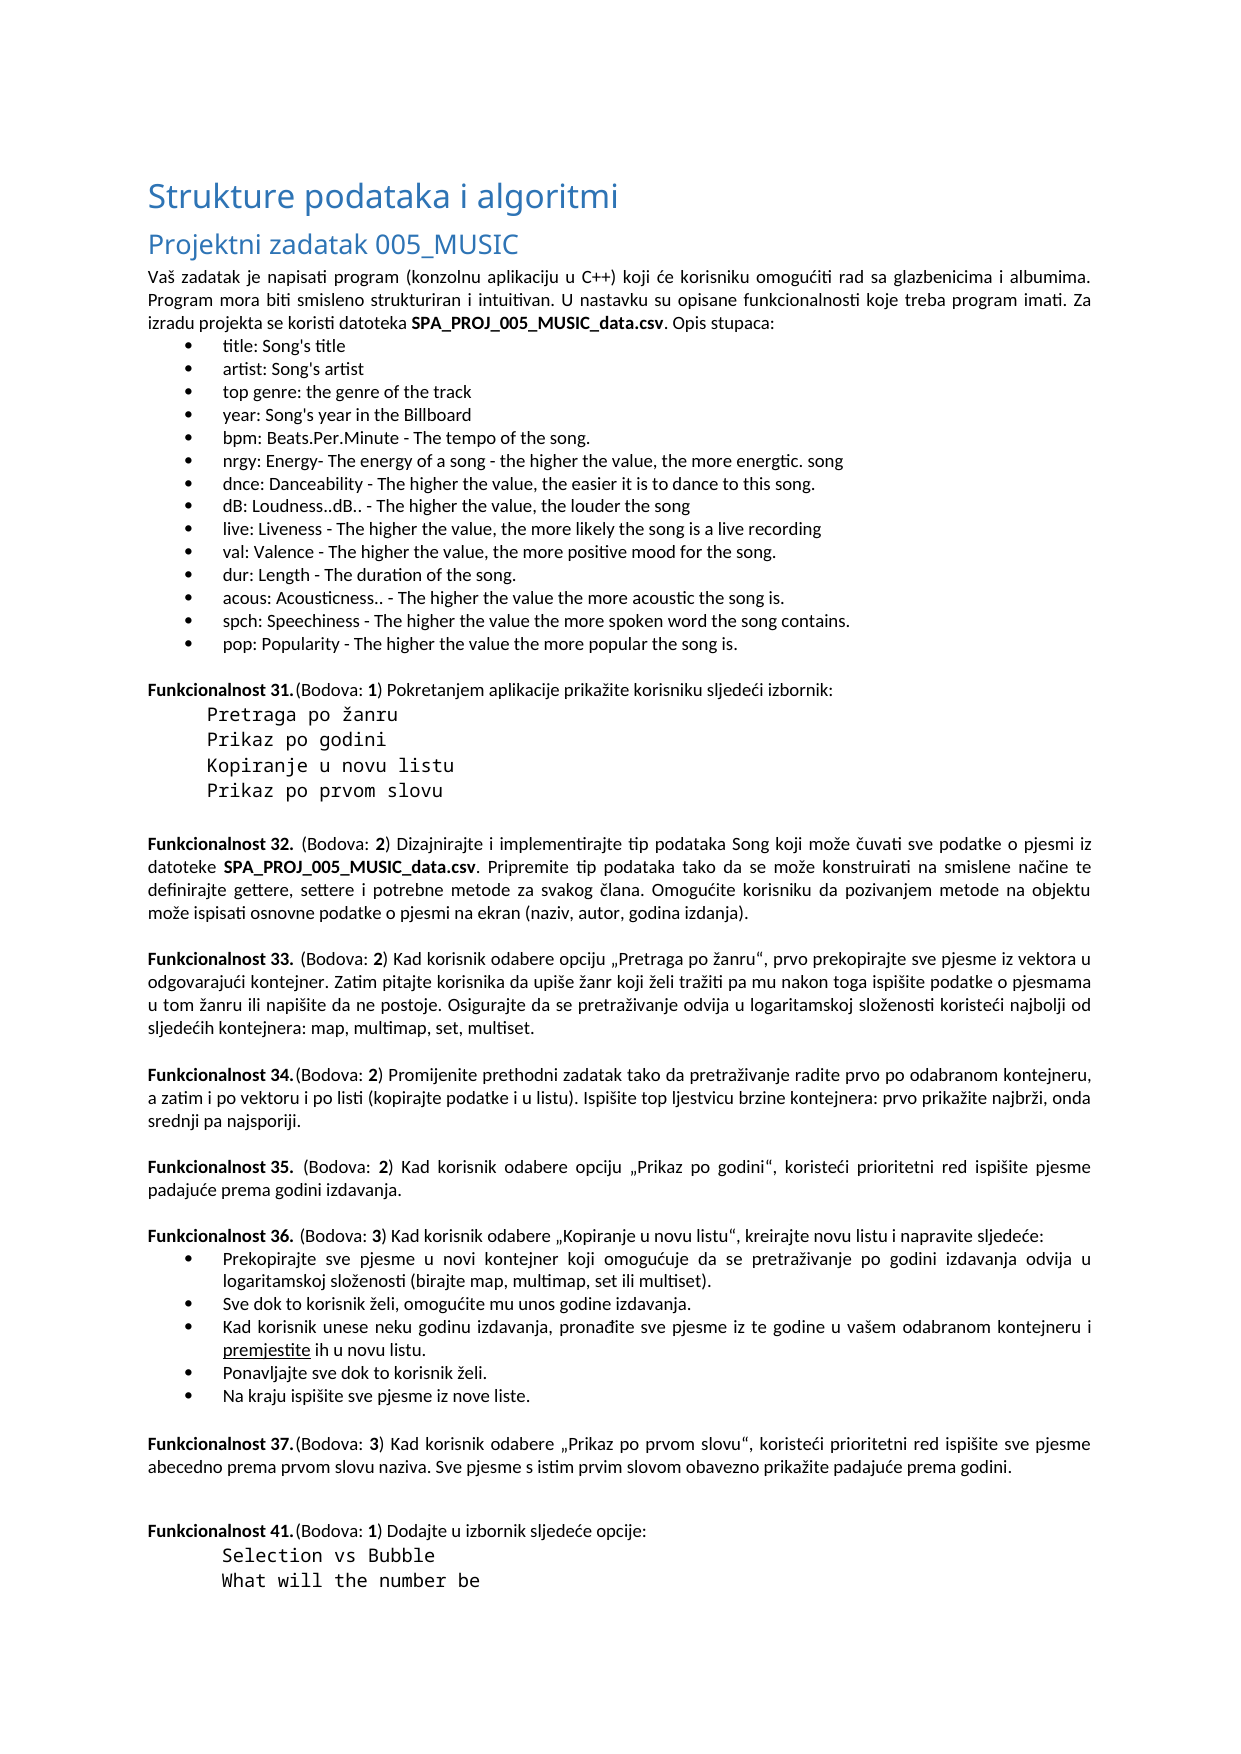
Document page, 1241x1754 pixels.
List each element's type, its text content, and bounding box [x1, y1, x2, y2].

list live: Liveness - The higher the value, the more likely the song is a live recording [185, 518, 1093, 541]
list year: Song's year in the Billboard [185, 403, 1093, 426]
list Kopiranje u novu listu [207, 752, 1093, 777]
list dnce: Danceability - The higher the value, the easier it is to dance to this song. [185, 472, 1093, 495]
list bpm: Beats.Per.Minute - The tempo of the song. [185, 426, 1093, 449]
list (Bodova: 3) Kad korisnik odabere „Kopiranje u novu listu“, kreirajte novu listu i napravite sljedeće: [148, 1224, 1093, 1247]
list (Bodova: 2) Kad korisnik odabere opciju „Pretraga po žanru“, prvo prekopirajte sve pjesme iz vektora u odgovarajući kontejner. Zatim pitajte korisnika da upiše žanr koji želi tražiti pa mu nakon toga ispišite podatke o pjesmama u tom žanru ili napišite da ne postoje. Osigurajte da se pretraživanje odvija u logaritamskoj složenosti koristeći najbolji od sljedećih kontejnera: map, multimap, set, multiset. [148, 947, 1093, 1039]
list title: Song's title [185, 334, 1093, 357]
list Pretraga po žanru [207, 701, 1093, 726]
list Prekopirajte sve pjesme u novi kontejner koji omogućuje da se pretraživanje po godini izdavanja odvija u logaritamskoj složenosti (birajte map, multimap, set ili multiset). [185, 1247, 1093, 1293]
list (Bodova: 3) Kad korisnik odabere „Prikaz po prvom slovu“, koristeći prioritetni red ispišite sve pjesme abecedno prema prvom slovu naziva. Sve pjesme s istim prvim slovom obavezno prikažite padajuće prema godini. [148, 1432, 1093, 1478]
list (Bodova: 2) Dizajnirajte i implementirajte tip podataka Song koji može čuvati sve podatke o pjesmi iz datoteke SPA_PROJ_005_MUSIC_data.csv. Pripremite tip podataka tako da se može konstruirati na smislene načine te definirajte gettere, settere i potrebne metode za svakog člana. Omogućite korisniku da pozivanjem metode na objektu može ispisati osnovne podatke o pjesmi na ekran (naziv, autor, godina izdanja). [148, 832, 1093, 924]
subtitle Projektni zadatak 005_MUSIC [148, 226, 1093, 263]
list What will the number be [221, 1567, 1093, 1593]
subtitle Strukture podataka i algoritmi [148, 173, 1093, 218]
list Vaš zadatak je napisati program (konzolnu aplikaciju u C++) koji će korisniku omogućiti rad sa glazbenicima i albumima. Program mora biti smisleno strukturiran i intuitivan. U nastavku su opisane funkcionalnosti koje treba program imati. Za izradu projekta se koristi datoteka SPA_PROJ_005_MUSIC_data.csv. Opis stupaca: [148, 266, 1093, 334]
list acous: Acousticness.. - The higher the value the more acoustic the song is. [185, 586, 1093, 609]
list dur: Length - The duration of the song. [185, 563, 1093, 586]
list Na kraju ispišite sve pjesme iz nove liste. [185, 1384, 1093, 1407]
list pop: Popularity - The higher the value the more popular the song is. [185, 632, 1093, 655]
list top genre: the genre of the track [185, 380, 1093, 403]
list Sve dok to korisnik želi, omogućite mu unos godine izdavanja. [185, 1293, 1093, 1316]
list Ponavljajte sve dok to korisnik želi. [185, 1361, 1093, 1384]
list Kad korisnik unese neku godinu izdavanja, pronađite sve pjesme iz te godine u vašem odabranom kontejneru i premjestite ih u novu listu. [185, 1316, 1093, 1361]
list (Bodova: 2) Promijenite prethodni zadatak tako da pretraživanje radite prvo po odabranom kontejneru, a zatim i po vektoru i po listi (kopirajte podatke i u listu). Ispišite top ljestvicu brzine kontejnera: prvo prikažite najbrži, onda srednji pa najsporiji. [148, 1063, 1093, 1132]
list nrgy: Energy- The energy of a song - the higher the value, the more energtic. song [185, 449, 1093, 472]
list Prikaz po godini [207, 726, 1093, 752]
list val: Valence - The higher the value, the more positive mood for the song. [185, 541, 1093, 563]
list spch: Speechiness - The higher the value the more spoken word the song contains. [185, 609, 1093, 632]
list artist: Song's artist [185, 357, 1093, 380]
list dB: Loudness..dB.. - The higher the value, the louder the song [185, 495, 1093, 518]
text Prikaz po prvom slovu [148, 777, 1093, 803]
list (Bodova: 1) Dodajte u izbornik sljedeće opcije: [148, 1519, 1093, 1542]
list Selection vs Bubble [221, 1542, 1093, 1567]
list (Bodova: 2) Kad korisnik odabere opciju „Prikaz po godini“, koristeći prioritetni red ispišite pjesme padajuće prema godini izdavanja. [148, 1155, 1093, 1201]
list (Bodova: 1) Pokretanjem aplikacije prikažite korisniku sljedeći izbornik: [148, 678, 1093, 701]
